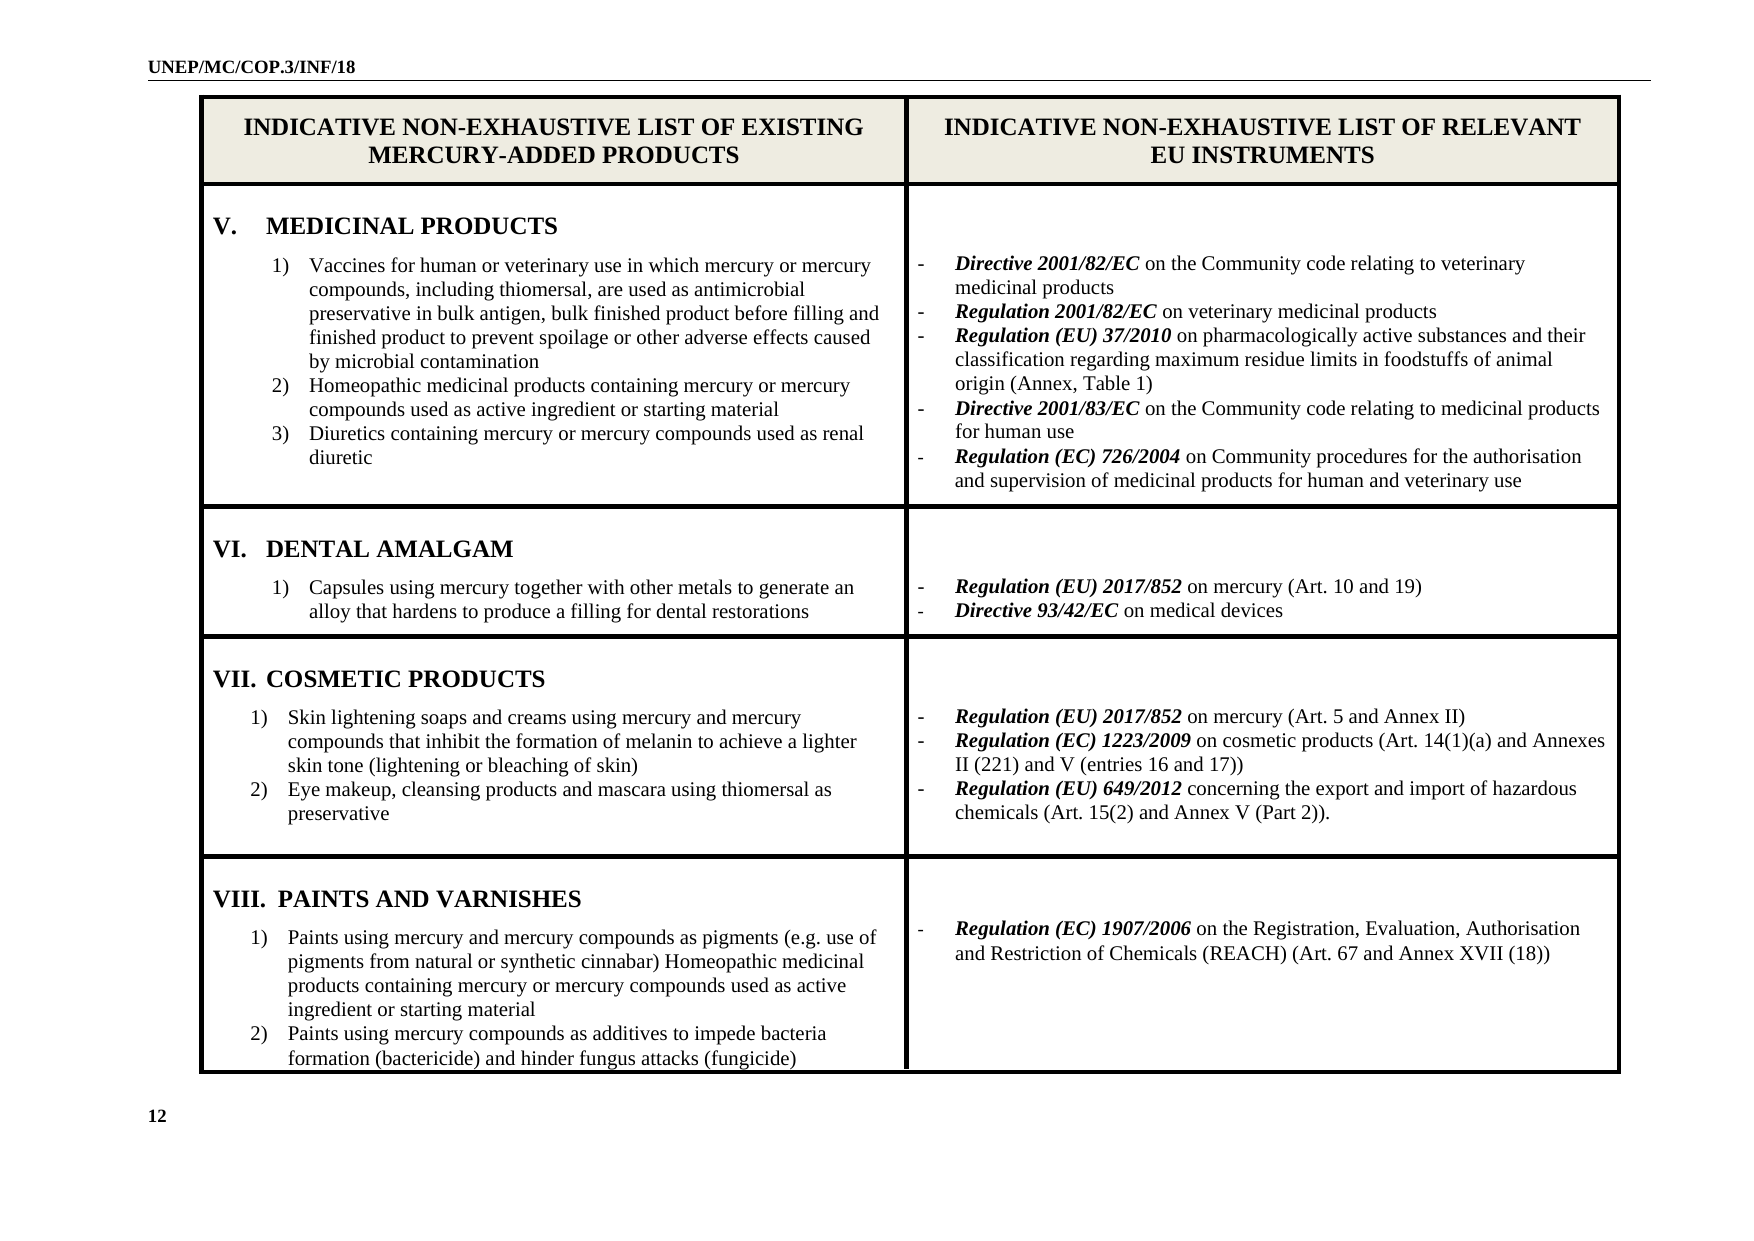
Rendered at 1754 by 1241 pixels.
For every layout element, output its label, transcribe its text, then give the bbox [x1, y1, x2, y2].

table_header INDICATIVE NON-EXHAUSTIVE LIST OF RELEVANT EU INSTRUMENTS [909, 99, 1617, 182]
table_cell Directive 2001/82/EC on the Community code relating to veterinary medicinal products Regulation 2001/82/EC on veterinary medicinal products Regulation (EU) 37/2010 on pharmacologically active substances and their classification regarding maximum residue limits in foodstuffs of animal origin (Annex, Table 1) Directive 2001/83/EC on the Community code relating to medicinal products for human use Regulation (EC) 726/2004 on Community procedures for the authorisation and supervision of medicinal products for human and veterinary use [909, 186, 1617, 504]
table_cell MEDICINAL PRODUCTS Vaccines for human or veterinary use in which mercury or mercury compounds, including thiomersal, are used as antimicrobial preservative in bulk antigen, bulk finished product before filling and finished product to prevent spoilage or other adverse effects caused by microbial contamination Homeopathic medicinal products containing mercury or mercury compounds used as active ingredient or starting material Diuretics containing mercury or mercury compounds used as renal diuretic [204, 186, 904, 504]
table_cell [909, 859, 1617, 1069]
table_cell DENTAL AMALGAM Capsules using mercury together with other metals to generate an alloy that hardens to produce a filling for dental restorations [204, 509, 904, 634]
table_header INDICATIVE NON-EXHAUSTIVE LIST OF EXISTING MERCURY-ADDED PRODUCTS [204, 99, 904, 182]
table_cell Regulation (EU) 2017/852 on mercury (Art. 5 and Annex II) Regulation (EC) 1223/2009 on cosmetic products (Art. 14(1)(a) and Annexes II (221) and V (entries 16 and 17)) Regulation (EU) 649/2012 concerning the export and import of hazardous chemicals (Art. 15(2) and Annex V (Part 2)). [909, 639, 1617, 854]
table_cell Regulation (EU) 2017/852 on mercury (Art. 10 and 19) Directive 93/42/EC on medical devices [909, 509, 1617, 634]
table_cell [204, 859, 904, 1069]
table_cell COSMETIC PRODUCTS Skin lightening soaps and creams using mercury and mercury compounds that inhibit the formation of melanin to achieve a lighter skin tone (lightening or bleaching of skin) Eye makeup, cleansing products and mascara using thiomersal as preservative [204, 639, 904, 854]
